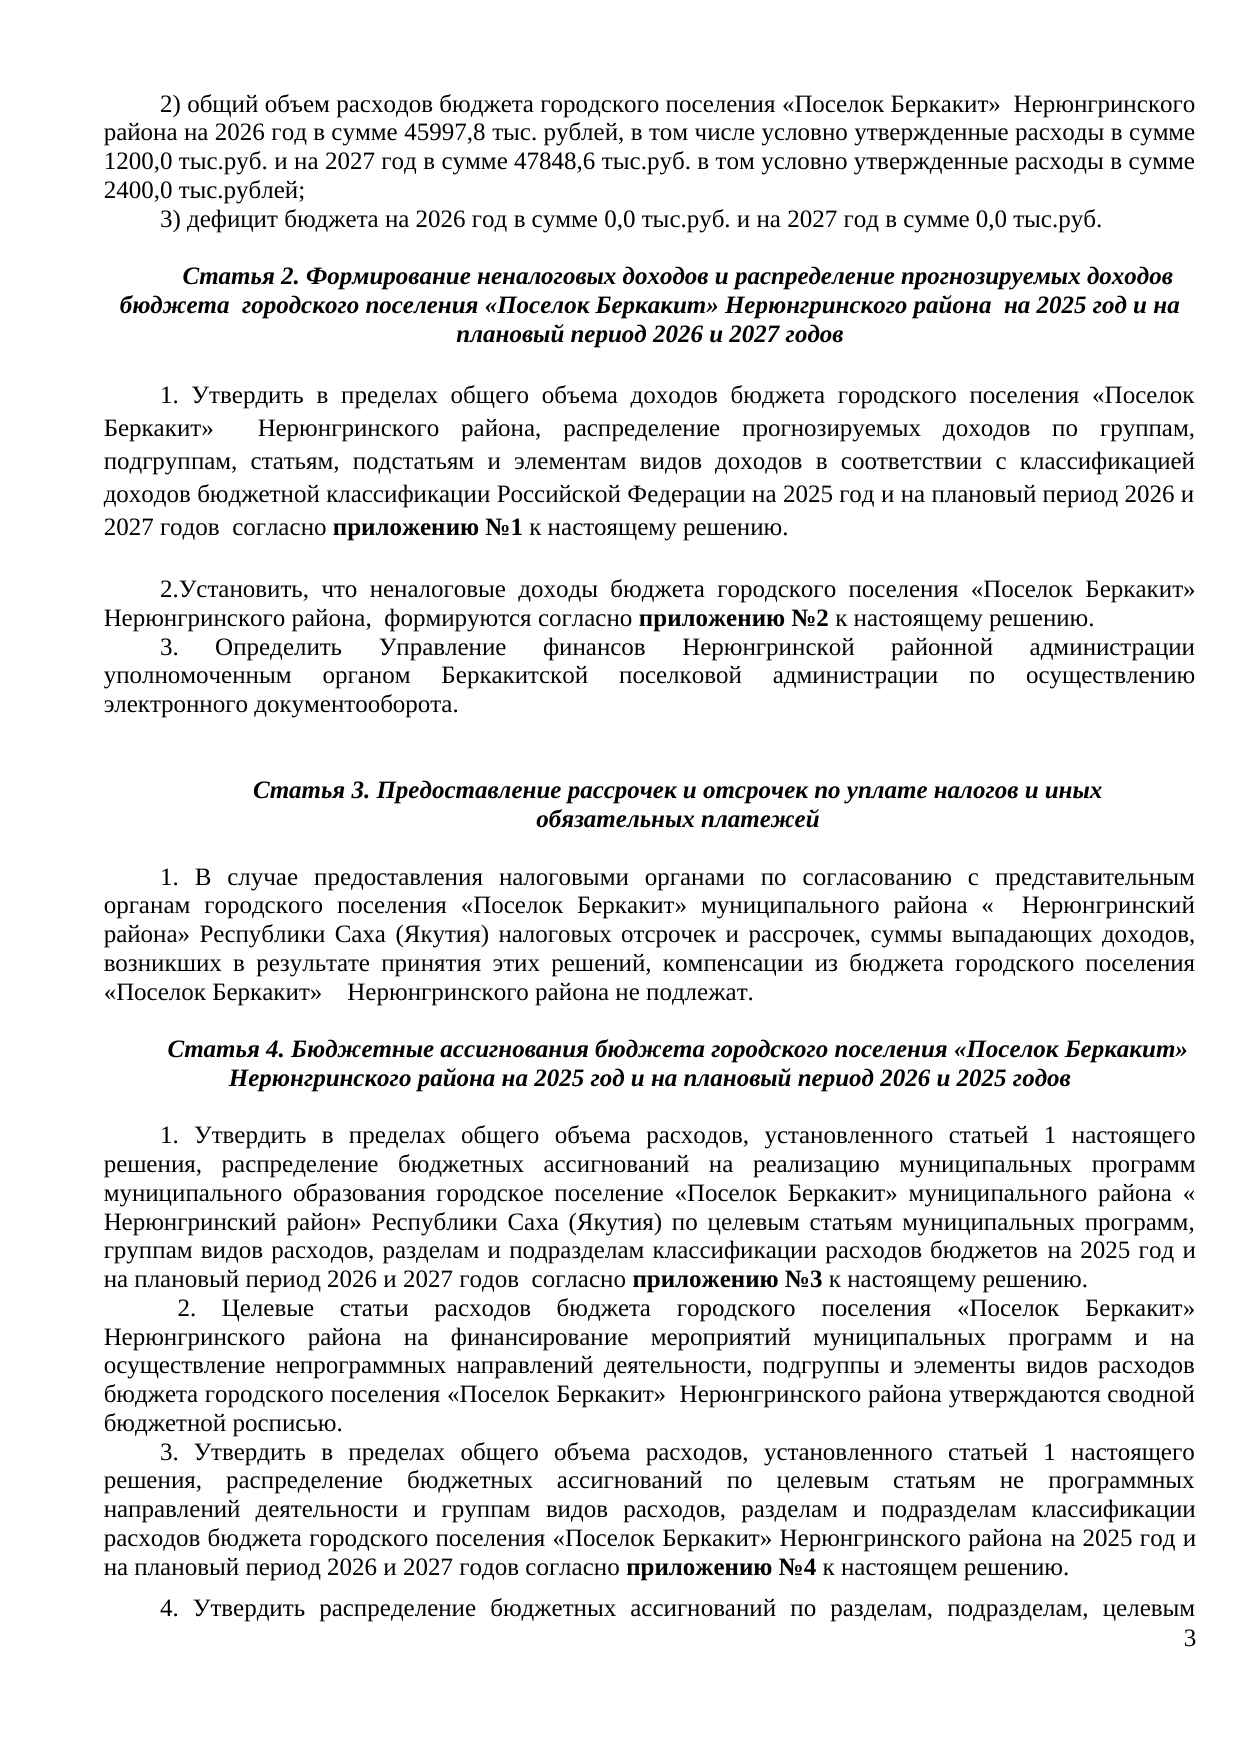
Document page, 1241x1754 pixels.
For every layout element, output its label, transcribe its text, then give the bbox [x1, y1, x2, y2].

text 2.Установить, что неналоговые доходы бюджета городского поселения «Поселок Беркакит» Нерюнгринского района, формируются согласно приложению №2 к настоящему решению. [103, 574, 1196, 632]
text 1. Утвердить в пределах общего объема доходов бюджета городского поселения «Поселок Беркакит» Нерюнгринского района, распределение прогнозируемых доходов по группам, подгруппам, статьям, подстатьям и элементам видов доходов в соответствии с классификацией доходов бюджетной классификации Российской Федерации на 2025 год и на плановый период 2026 и 2027 годов согласно приложению №1 к настоящему решению. [103, 380, 1196, 541]
text обязательных платежей [103, 804, 1196, 833]
text 3. Определить Управление финансов Нерюнгринской районной администрации уполномоченным органом Беркакитской поселковой администрации по осуществлению электронного документооборота. [103, 632, 1196, 718]
text 1. В случае предоставления налоговыми органами по согласованию с представительным органам городского поселения «Поселок Беркакит» муниципального района « Нерюнгринский района» Республики Саха (Якутия) налоговых отсрочек и рассрочек, суммы выпадающих доходов, возникших в результате принятия этих решений, компенсации из бюджета городского поселения «Поселок Беркакит» Нерюнгринского района не подлежат. [103, 862, 1196, 1006]
text 2. Целевые статьи расходов бюджета городского поселения «Поселок Беркакит» Нерюнгринского района на финансирование мероприятий муниципальных программ и на осуществление непрограммных направлений деятельности, подгруппы и элементы видов расходов бюджета городского поселения «Поселок Беркакит» Нерюнгринского района утверждаются сводной бюджетной росписью. [103, 1293, 1196, 1437]
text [103, 1593, 1196, 1622]
text 3) дефицит бюджета на 2026 год в сумме 0,0 тыс.руб. и на 2027 год в сумме 0,0 тыс.руб. [103, 204, 1196, 232]
text Статья 3. Предоставление рассрочек и отсрочек по уплате налогов и иных [103, 776, 1196, 804]
text 3. Утвердить в пределах общего объема расходов, установленного статьей 1 настоящего решения, распределение бюджетных ассигнований по целевым статьям не программных направлений деятельности и группам видов расходов, разделам и подразделам классификации расходов бюджета городского поселения «Поселок Беркакит» Нерюнгринского района на 2025 год и на плановый период 2026 и 2027 годов согласно приложению №4 к настоящем решению. [103, 1437, 1196, 1581]
text Статья 2. Формирование неналоговых доходов и распределение прогнозируемых доходов бюджета городского поселения «Поселок Беркакит» Нерюнгринского района на 2025 год и на плановый период 2026 и 2027 годов [103, 261, 1196, 347]
text Статья 4. Бюджетные ассигнования бюджета городского поселения «Поселок Беркакит» Нерюнгринского района на 2025 год и на плановый период 2026 и 2025 годов [103, 1034, 1196, 1092]
text 1. Утвердить в пределах общего объема расходов, установленного статьей 1 настоящего решения, распределение бюджетных ассигнований на реализацию муниципальных программ муниципального образования городское поселение «Поселок Беркакит» муниципального района « Нерюнгринский район» Республики Саха (Якутия) по целевым статьям муниципальных программ, группам видов расходов, разделам и подразделам классификации расходов бюджетов на 2025 год и на плановый период 2026 и 2027 годов согласно приложению №3 к настоящему решению. [103, 1121, 1196, 1293]
text 2) общий объем расходов бюджета городского поселения «Поселок Беркакит» Нерюнгринского района на 2026 год в сумме 45997,8 тыс. рублей, в том числе условно утвержденные расходы в сумме 1200,0 тыс.руб. и на 2027 год в сумме 47848,6 тыс.руб. в том условно утвержденные расходы в сумме 2400,0 тыс.рублей; [103, 89, 1196, 204]
